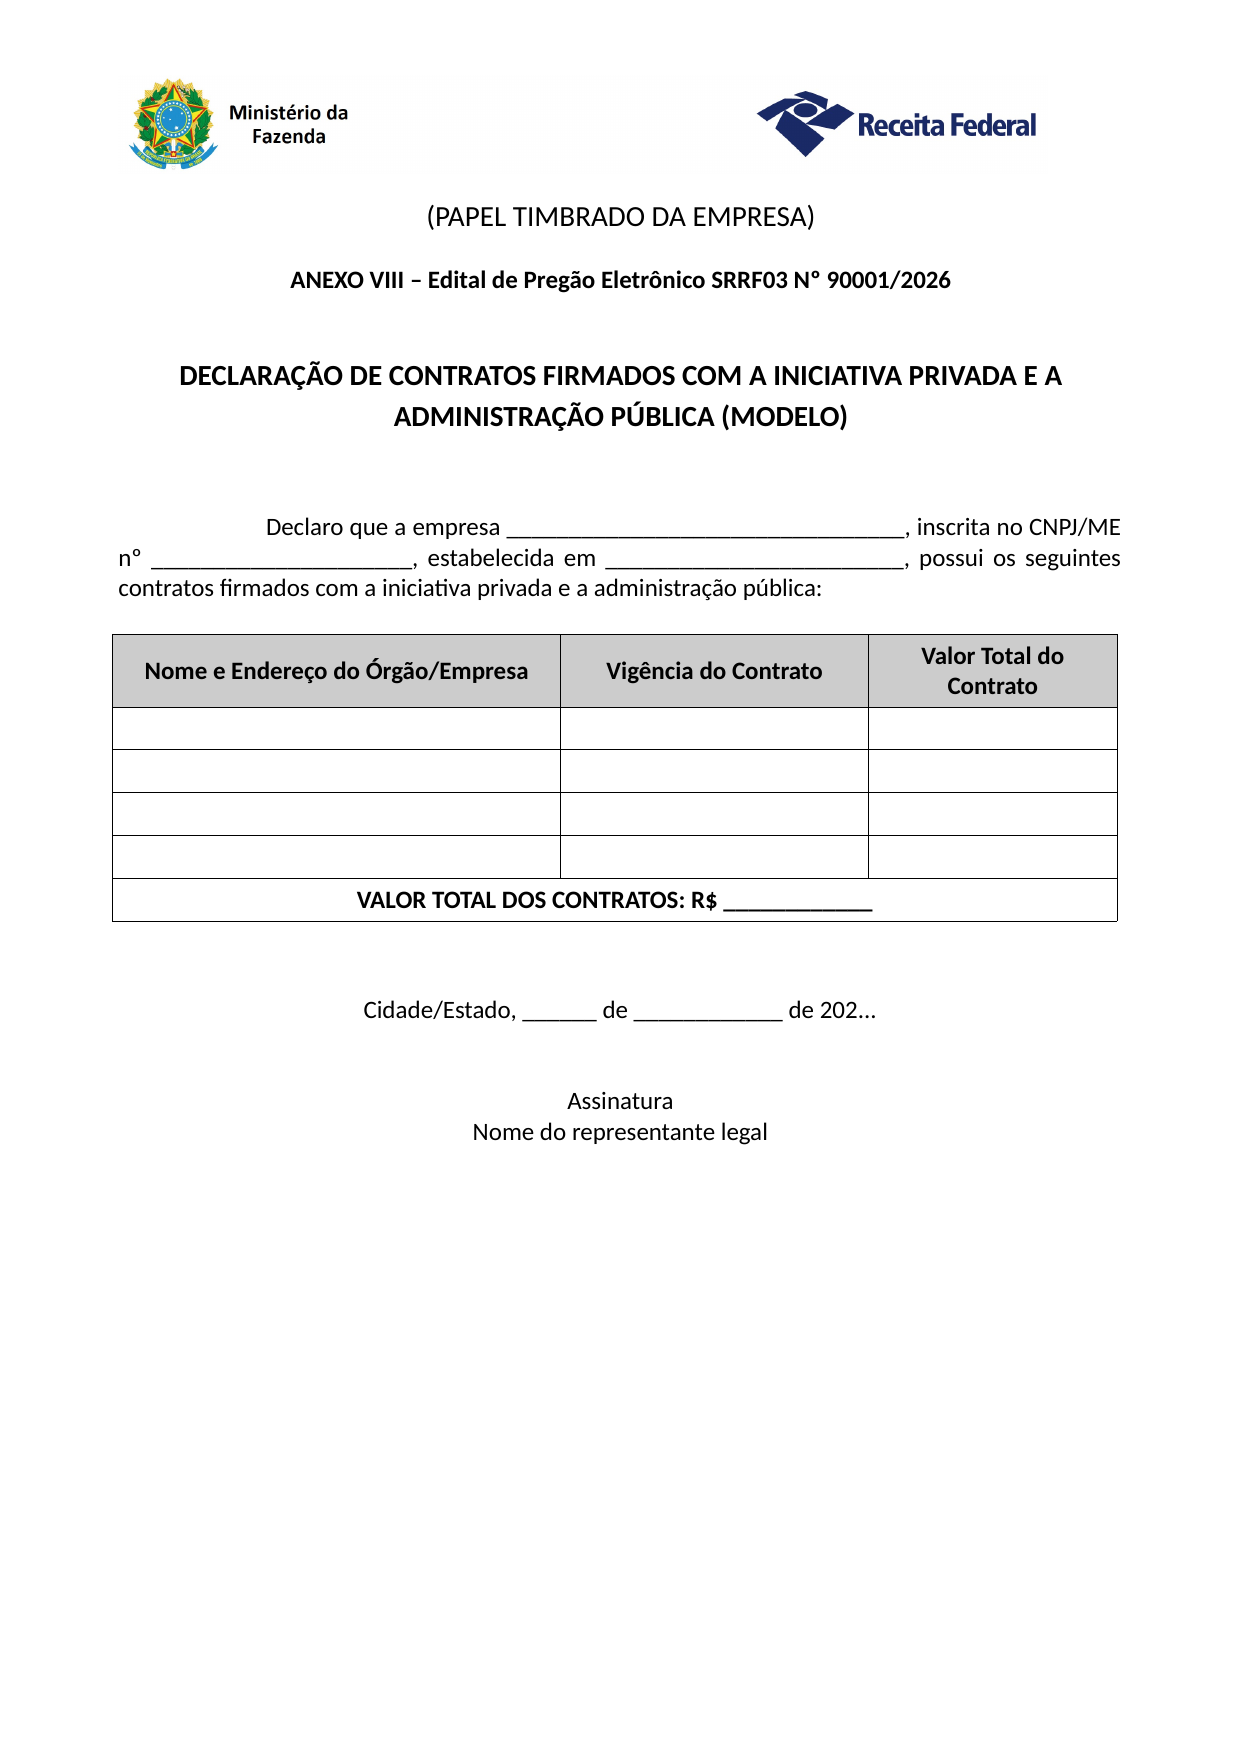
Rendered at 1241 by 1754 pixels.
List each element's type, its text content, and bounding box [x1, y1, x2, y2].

text ANEXO VIII – Edital de Pregão Eletrônico SRRF03 Nº 90001/2026 [118, 264, 1124, 328]
table_cell [869, 836, 1117, 878]
table_cell [869, 708, 1117, 749]
table_cell [561, 750, 868, 792]
table_header Vigência do Contrato [561, 635, 868, 707]
text Declaro que a empresa ________________________________, inscrita no CNPJ/ME nº _____________________, estabelecida em ________________________, possui os seguintes contratos firmados com a iniciativa privada e a administração pública: [118, 512, 1122, 603]
table_cell [113, 793, 560, 835]
table_header Valor Total do Contrato [869, 635, 1117, 707]
table_cell [561, 836, 868, 878]
table_cell [869, 793, 1117, 835]
table_cell [561, 793, 868, 835]
text DECLARAÇÃO DE CONTRATOS FIRMADOS COM A INICIATIVA PRIVADA E A ADMINISTRAÇÃO PÚBLICA (MODELO) [118, 357, 1124, 434]
text Nome do representante legal [118, 1116, 1122, 1146]
text Assinatura [118, 1085, 1122, 1116]
table_cell VALOR TOTAL DOS CONTRATOS: R$ ____________ [113, 879, 1117, 921]
table_cell [869, 750, 1117, 792]
table_cell [113, 836, 560, 878]
picture [118, 75, 1048, 174]
table_cell [113, 708, 560, 749]
text (PAPEL TIMBRADO DA EMPRESA) [118, 198, 1124, 234]
table_cell [561, 708, 868, 749]
table_cell [113, 750, 560, 792]
text Cidade/Estado, ______ de ____________ de 202... [118, 994, 1122, 1024]
table_header Nome e Endereço do Órgão/Empresa [113, 635, 560, 707]
